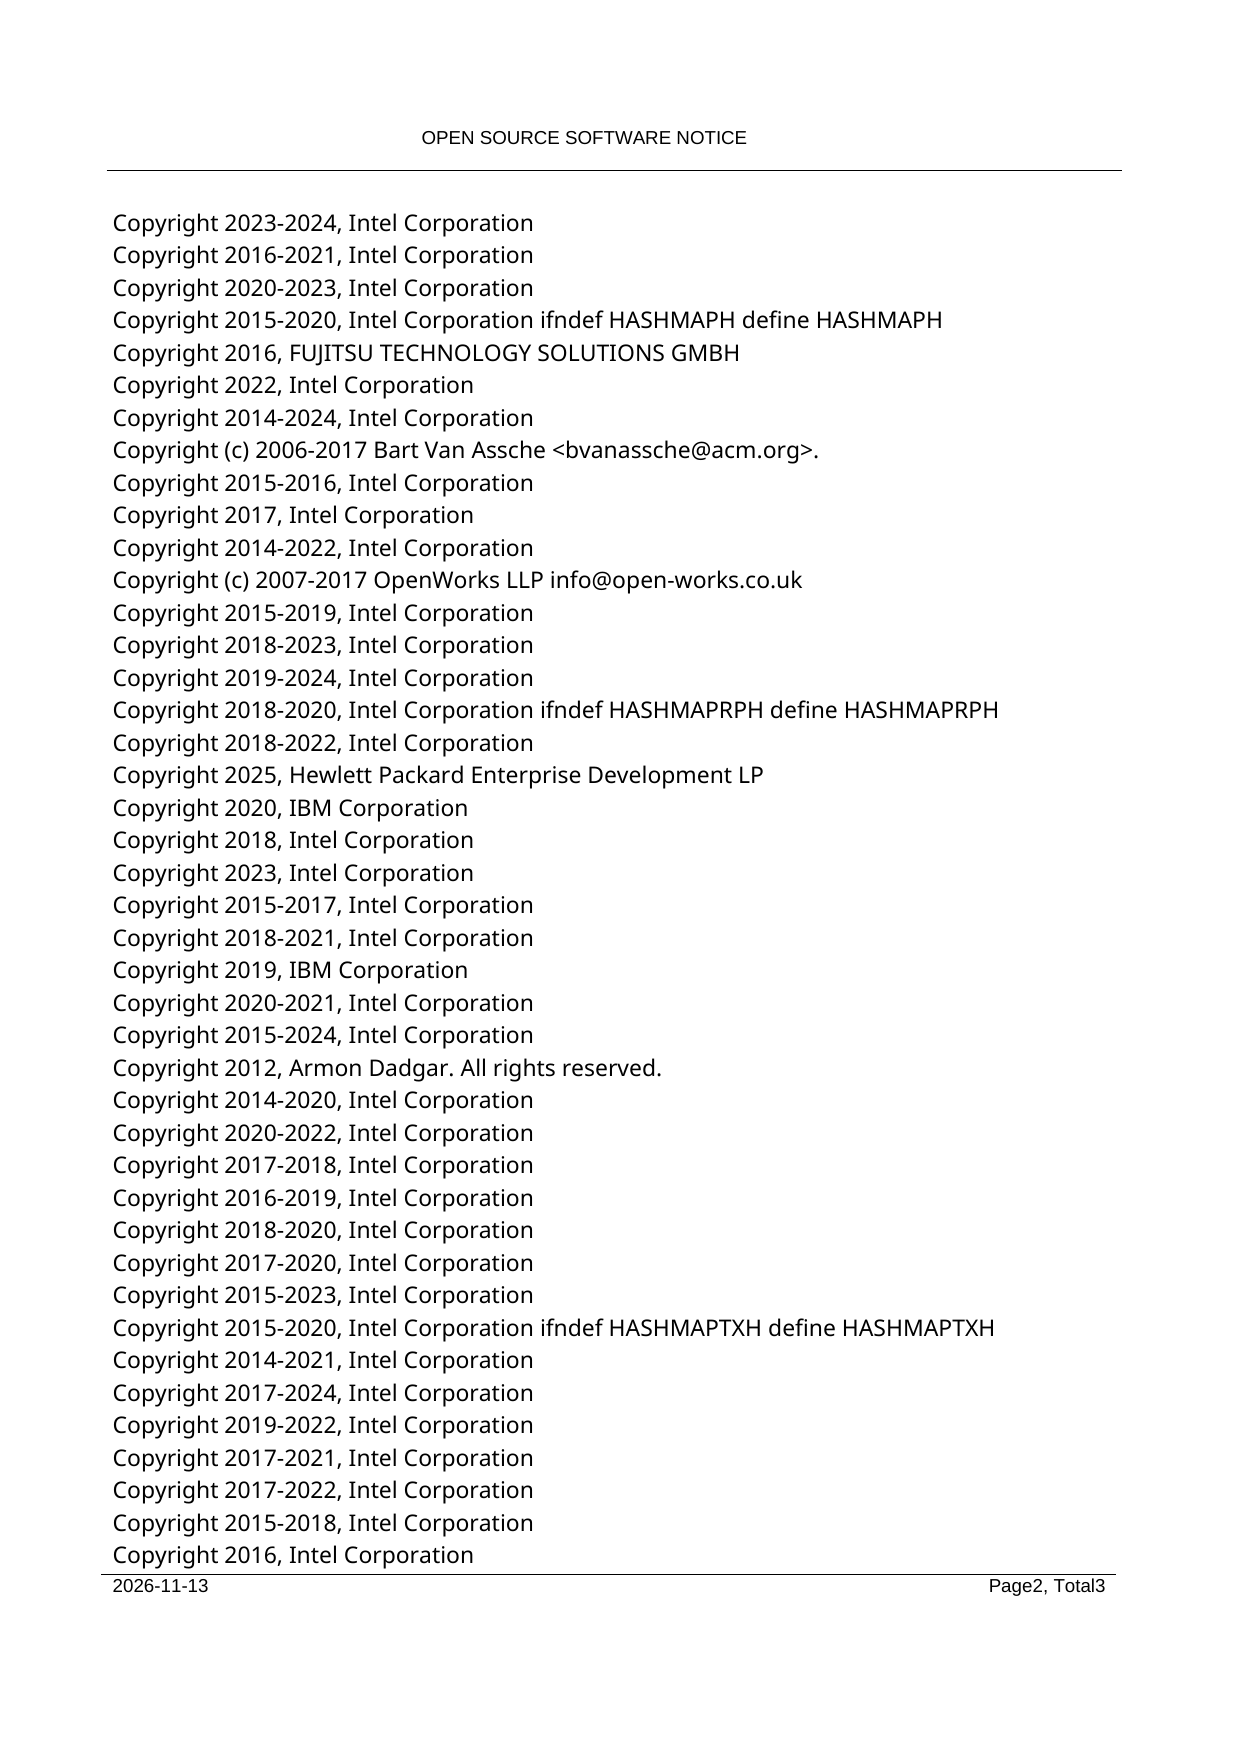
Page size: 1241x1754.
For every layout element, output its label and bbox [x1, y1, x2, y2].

text [112, 206, 1128, 1571]
